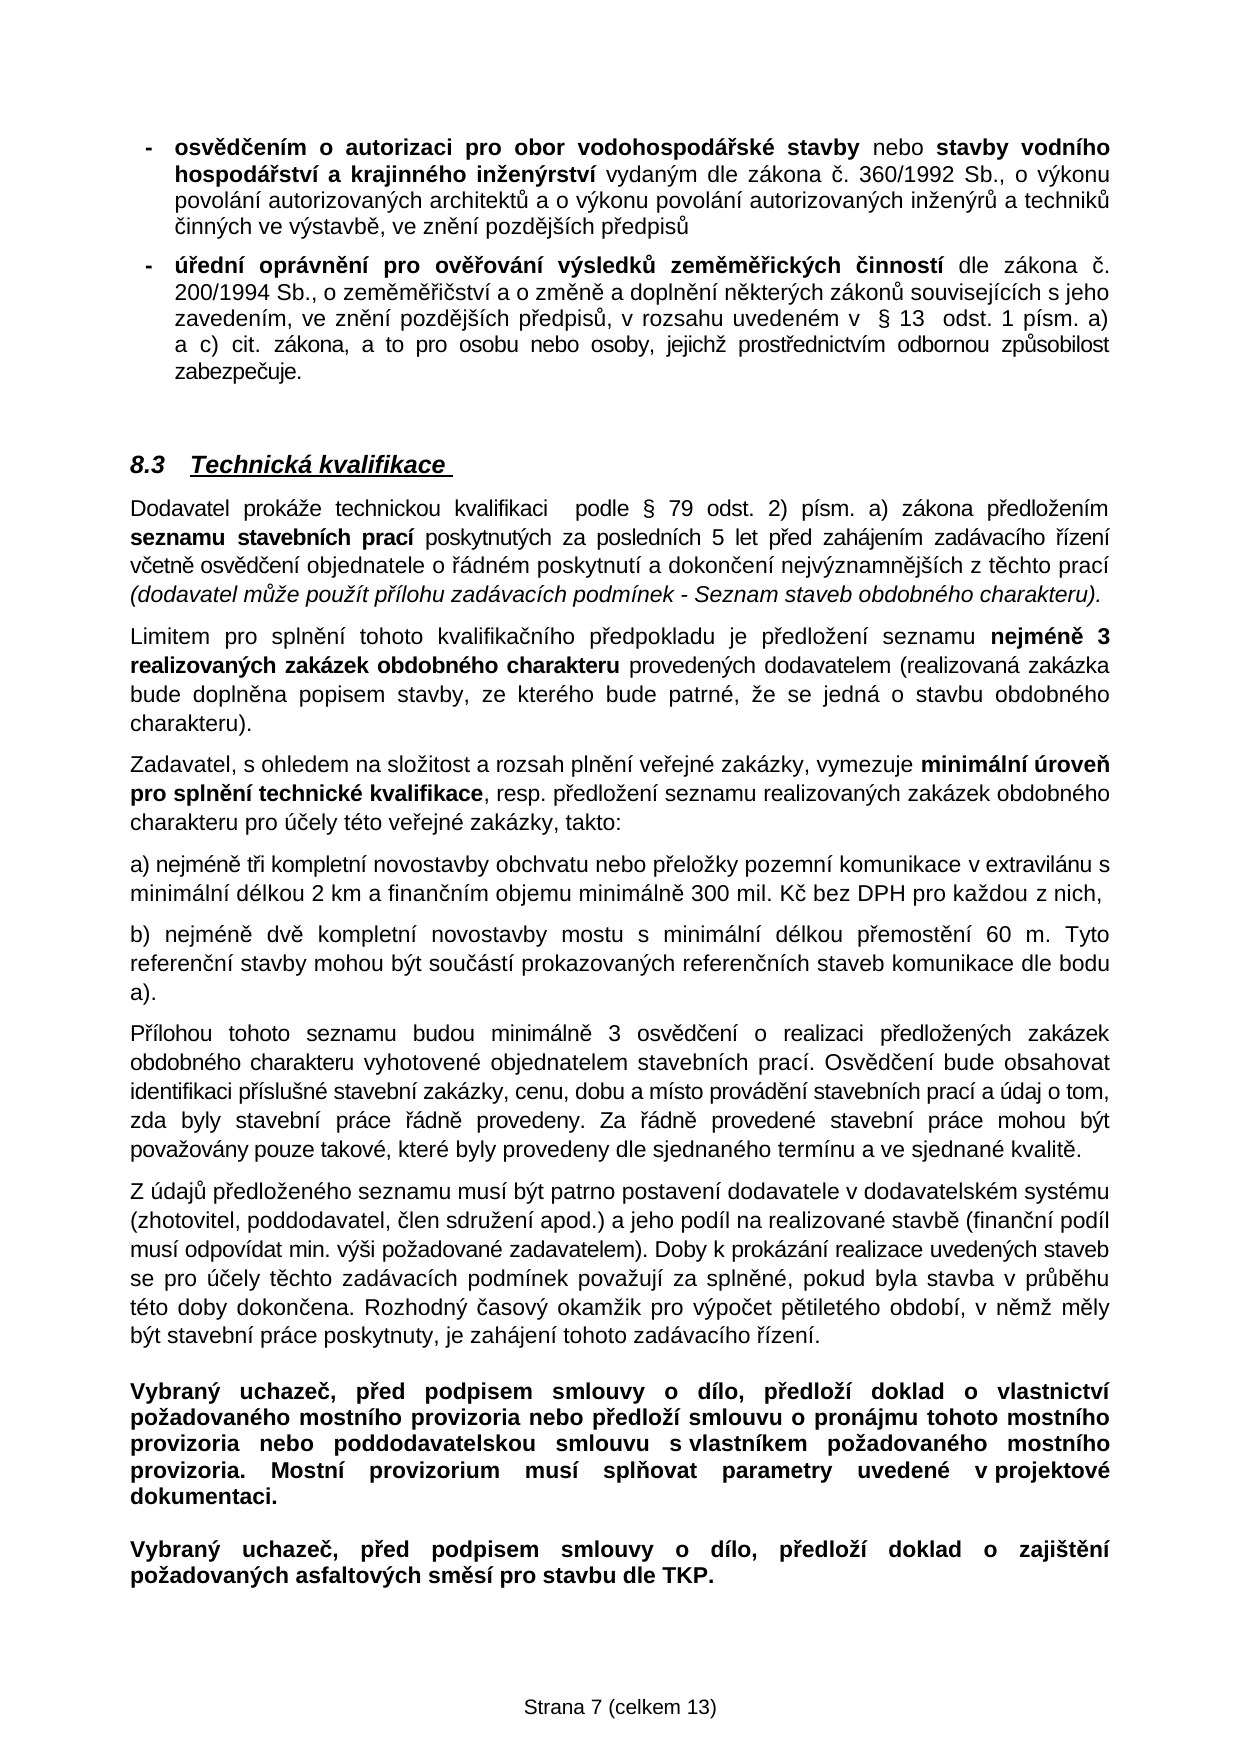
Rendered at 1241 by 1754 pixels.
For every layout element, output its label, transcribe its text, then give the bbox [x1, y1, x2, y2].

text Vybraný uchazeč, před podpisem smlouvy o dílo, předloží doklad o zajištění požadovaných asfaltových směsí pro stavbu dle TKP. [130, 1536, 1110, 1588]
text Limitem pro splnění tohoto kvalifikačního předpokladu je předložení seznamu nejméně 3 realizovaných zakázek obdobného charakteru provedených dodavatelem (realizovaná zakázka bude doplněna popisem stavby, ze kterého bude patrné, že se jedná o stavbu obdobného charakteru). [130, 623, 1110, 736]
text Dodavatel prokáže technickou kvalifikaci podle § 79 odst. 2) písm. a) zákona předložením seznamu stavebních prací poskytnutých za posledních 5 let před zahájením zadávacího řízení včetně osvědčení objednatele o řádném poskytnutí a dokončení nejvýznamnějších z těchto prací (dodavatel může použít přílohu zadávacích podmínek - Seznam staveb obdobného charakteru). [130, 494, 1110, 608]
list úřední oprávnění pro ověřování výsledků zeměměřických činností dle zákona č. 200/1994 Sb., o zeměměřičství a o změně a doplnění některých zákonů souvisejících s jeho zavedením, ve znění pozdějších předpisů, v rozsahu uvedeném v § 13 odst. 1 písm. a) a c) cit. zákona, a to pro osobu nebo osoby, jejichž prostřednictvím odbornou způsobilost zabezpečuje. [145, 252, 1110, 384]
text Zadavatel, s ohledem na složitost a rozsah plnění veřejné zakázky, vymezuje minimální úroveň pro splnění technické kvalifikace, resp. předložení seznamu realizovaných zakázek obdobného charakteru pro účely této veřejné zakázky, takto: [130, 751, 1110, 835]
text Vybraný uchazeč, před podpisem smlouvy o dílo, předloží doklad o vlastnictví požadovaného mostního provizoria nebo předloží smlouvu o pronájmu tohoto mostního provizoria nebo poddodavatelskou smlouvu s vlastníkem požadovaného mostního provizoria. Mostní provizorium musí splňovat parametry uvedené v projektové dokumentaci. [130, 1378, 1110, 1509]
list osvědčením o autorizaci pro obor vodohospodářské stavby nebo stavby vodního hospodářství a krajinného inženýrství vydaným dle zákona č. 360/1992 Sb., o výkonu povolání autorizovaných architektů a o výkonu povolání autorizovaných inženýrů a techniků činných ve výstavbě, ve znění pozdějších předpisů [145, 134, 1110, 240]
text b) nejméně dvě kompletní novostavby mostu s minimální délkou přemostění 60 m. Tyto referenční stavby mohou být součástí prokazovaných referenčních staveb komunikace dle bodu a). [130, 921, 1110, 1005]
subtitle Technická kvalifikace [130, 450, 1110, 479]
text Přílohou tohoto seznamu budou minimálně 3 osvědčení o realizaci předložených zakázek obdobného charakteru vyhotovené objednatelem stavebních prací. Osvědčení bude obsahovat identifikaci příslušné stavební zakázky, cenu, dobu a místo provádění stavebních prací a údaj o tom, zda byly stavební práce řádně provedeny. Za řádně provedené stavební práce mohou být považovány pouze takové, které byly provedeny dle sjednaného termínu a ve sjednané kvalitě. [130, 1020, 1110, 1162]
text Z údajů předloženého seznamu musí být patrno postavení dodavatele v dodavatelském systému (zhotovitel, poddodavatel, člen sdružení apod.) a jeho podíl na realizované stavbě (finanční podíl musí odpovídat min. výši požadované zadavatelem). Doby k prokázání realizace uvedených staveb se pro účely těchto zadávacích podmínek považují za splněné, pokud byla stavba v průběhu této doby dokončena. Rozhodný časový okamžik pro výpočet pětiletého období, v němž měly být stavební práce poskytnuty, je zahájení tohoto zadávacího řízení. [130, 1178, 1110, 1349]
text a) nejméně tři kompletní novostavby obchvatu nebo přeložky pozemní komunikace v extravilánu s minimální délkou 2 km a finančním objemu minimálně 300 mil. Kč bez DPH pro každou z nich, [130, 851, 1110, 906]
